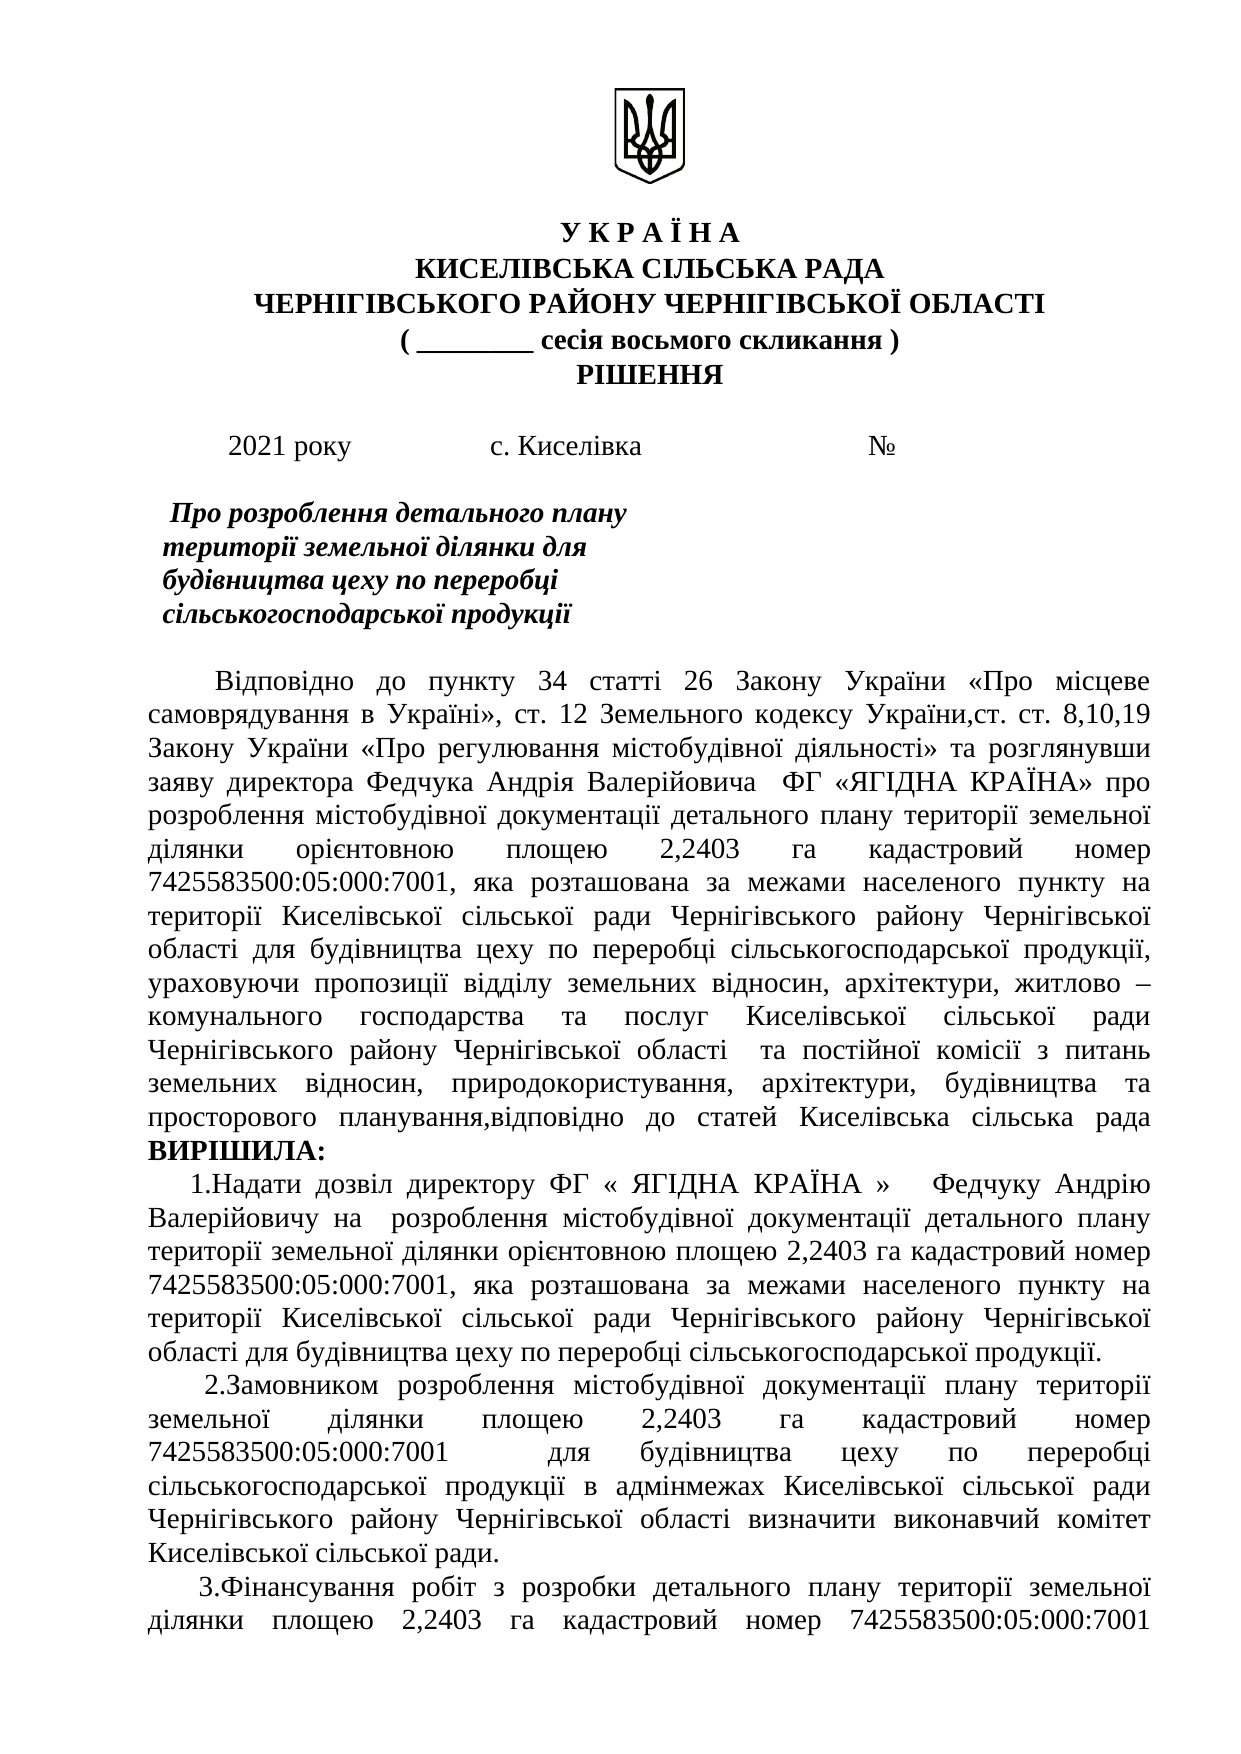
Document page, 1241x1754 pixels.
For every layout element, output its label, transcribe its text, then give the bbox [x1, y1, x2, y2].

text 2021 року с. Киселівка № [148, 428, 1152, 462]
text Відповідно до пункту 34 статті 26 Закону України «Про місцеве самоврядування в Україні», ст. 12 Земельного кодексу України,ст. ст. 8,10,19 Закону України «Про регулювання містобудівної діяльності» та розглянувши заяву директора Федчука Андрія Валерійовича ФГ «ЯГІДНА КРАЇНА» про розроблення містобудівної документації детального плану території земельної ділянки орієнтовною площею 2,2403 га кадастровий номер 7425583500:05:000:7001, яка розташована за межами населеного пункту на території Киселівської сільської ради Чернігівського району Чернігівської області для будівництва цеху по переробці сільськогосподарської продукції, ураховуючи пропозиції відділу земельних відносин, архітектури, житлово – комунального господарства та послуг Киселівської сільської ради Чернігівського району Чернігівської області та постійної комісії з питань земельних відносин, природокористування, архітектури, будівництва та просторового планування,відповідно до статей Киселівська сільська рада ВИРІШИЛА: [148, 663, 1152, 1166]
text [148, 1569, 1152, 1636]
text У К Р А Ї Н А [148, 215, 1152, 249]
text РІШЕННЯ [148, 357, 1152, 391]
text ЧЕРНІГІВСЬКОГО РАЙОНУ ЧЕРНІГІВСЬКОЇ ОБЛАСТІ [148, 286, 1152, 320]
text 2.Замовником розроблення містобудівної документації плану території земельної ділянки площею 2,2403 га кадастровий номер 7425583500:05:000:7001 для будівництва цеху по переробці сільськогосподарської продукції в адмінмежах Киселівської сільської ради Чернігівського району Чернігівської області визначити виконавчий комітет Киселівської сільської ради. [148, 1367, 1152, 1569]
text Про розроблення детального плану [148, 495, 1152, 529]
picture [614, 88, 685, 184]
text КИСЕЛІВСЬКА СІЛЬСЬКА РАДА [148, 251, 1152, 284]
text території земельної ділянки для [148, 529, 1152, 562]
text будівництва цеху по переробці [148, 562, 1152, 596]
text сільськогосподарської продукції [148, 596, 1152, 629]
text ( ________ сесія восьмого скликання ) [148, 322, 1152, 355]
text 1.Надати дозвіл директору ФГ « ЯГІДНА КРАЇНА » Федчуку Андрію Валерійовичу на розроблення містобудівної документації детального плану території земельної ділянки орієнтовною площею 2,2403 га кадастровий номер 7425583500:05:000:7001, яка розташована за межами населеного пункту на території Киселівської сільської ради Чернігівського району Чернігівської області для будівництва цеху по переробці сільськогосподарської продукції. [148, 1166, 1152, 1367]
